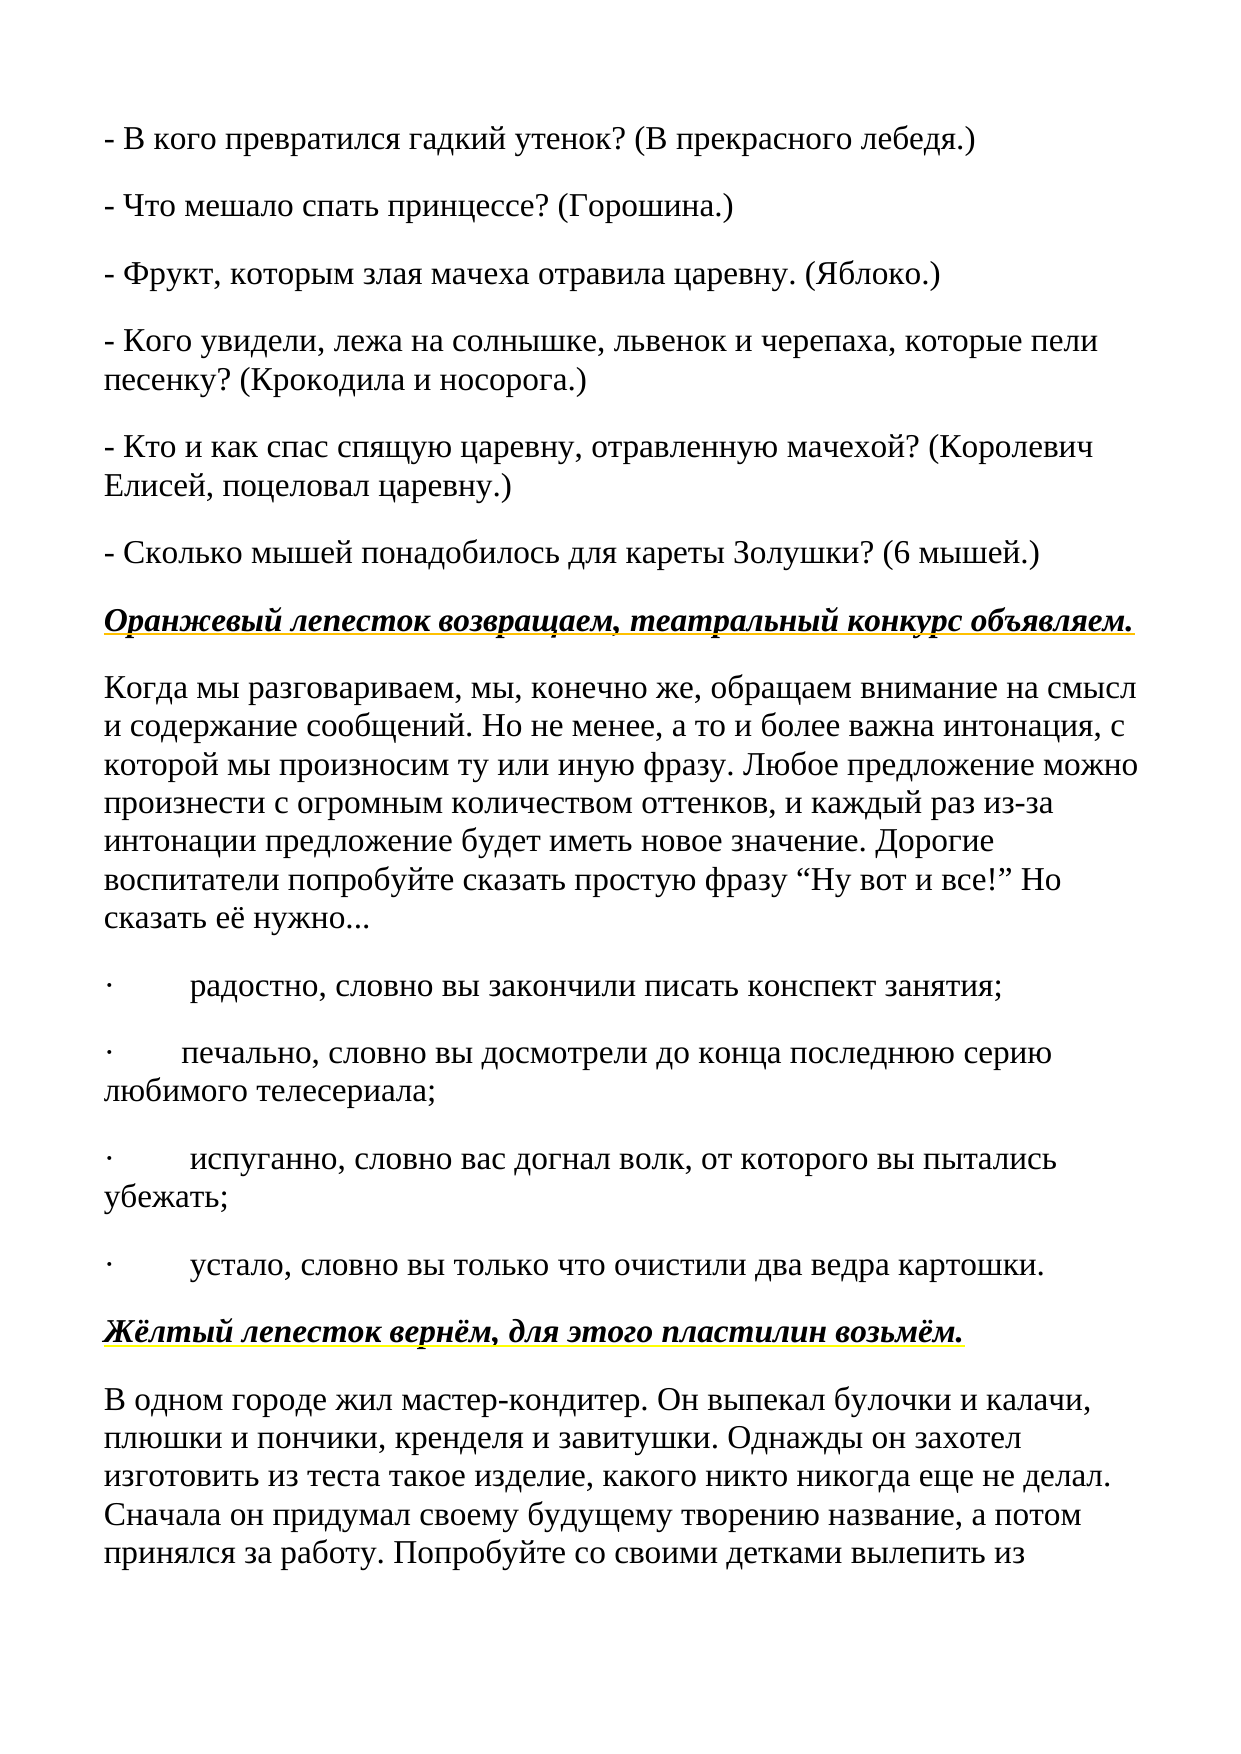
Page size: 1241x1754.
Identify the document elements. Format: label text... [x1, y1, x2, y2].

text - Что мешало спать принцессе? (Горошина.) [103, 186, 1152, 224]
text · печально, словно вы досмотрели до конца последнюю серию любимого телесериала; [103, 1032, 1152, 1109]
text Жёлтый лепесток вернём, для этого пластилин возьмём. [103, 1311, 1152, 1350]
text - Сколько мышей понадобилось для кареты Золушки? (6 мышей.) [103, 532, 1152, 571]
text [103, 1379, 1152, 1571]
text - Фрукт, которым злая мачеха отравила царевну. (Яблоко.) [103, 253, 1152, 291]
text · устало, словно вы только что очистили два ведра картошки. [103, 1244, 1152, 1282]
text - Кого увидели, лежа на солнышке, львенок и черепаха, которые пели песенку? (Крокодила и носорога.) [103, 321, 1152, 397]
text · радостно, словно вы закончили писать конспект занятия; [103, 965, 1152, 1003]
text Оранжевый лепесток возвращаем, театральный конкурс объявляем. [103, 600, 1152, 638]
text · испуганно, словно вас догнал волк, от которого вы пытались убежать; [103, 1138, 1152, 1215]
text Когда мы разговариваем, мы, конечно же, обращаем внимание на смысл и содержание сообщений. Но не менее, а то и более важна интонация, с которой мы произносим ту или иную фразу. Любое предложение можно произнести с огромным количеством оттенков, и каждый раз из-за интонации предложение будет иметь новое значение. Дорогие воспитатели попробуйте сказать простую фразу “Ну вот и все!” Но сказать её нужно... [103, 667, 1152, 936]
text - Кто и как спас спящую царевну, отравленную мачехой? (Королевич Елисей, поцеловал царевну.) [103, 426, 1152, 503]
text - В кого превратился гадкий утенок? (В прекрасного лебедя.) [103, 118, 1152, 156]
